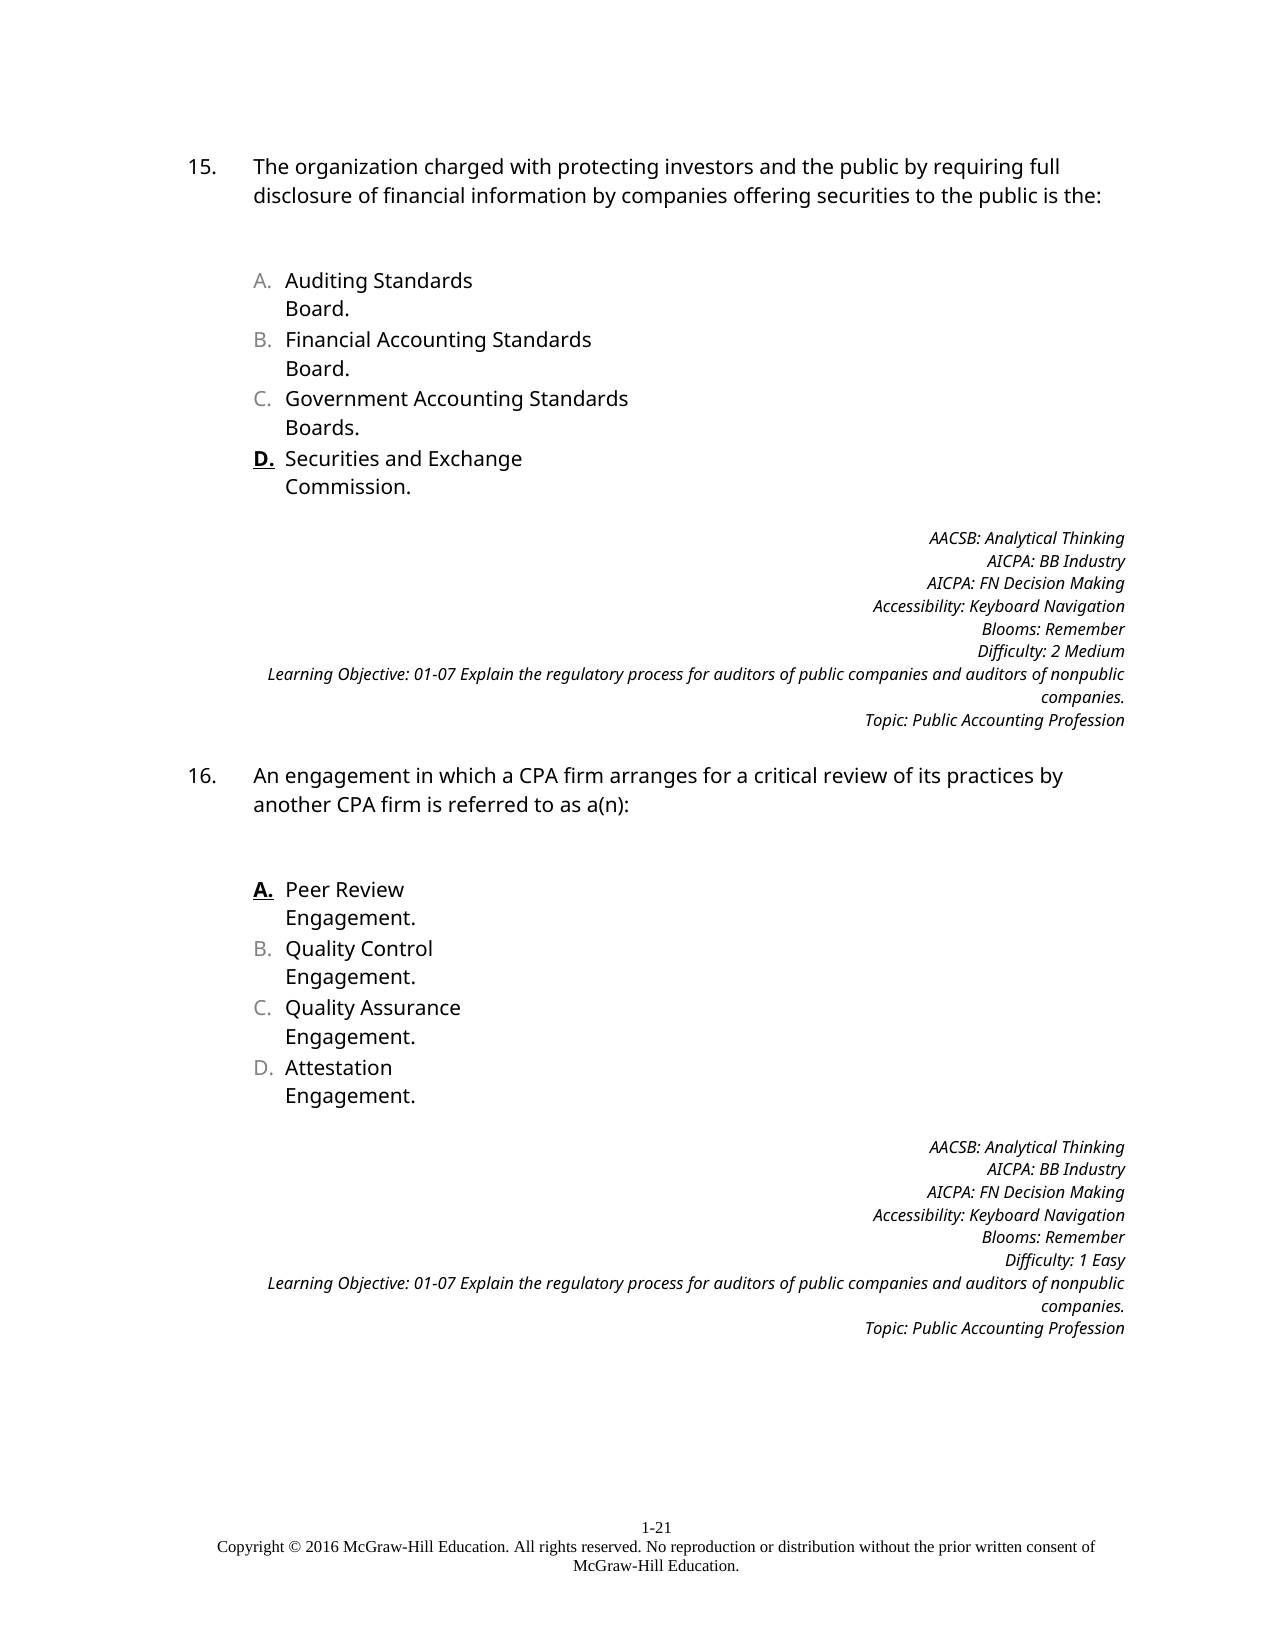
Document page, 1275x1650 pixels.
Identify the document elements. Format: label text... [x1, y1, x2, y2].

table_header AACSB: Analytical Thinking AICPA: BB Industry AICPA: FN Decision Making Accessibility: Keyboard Navigation Blooms: Remember Difficulty: 1 Easy Learning Objective: 01-07 Explain the regulatory process for auditors of public companies and auditors of nonpublic companies. Topic: Public Accounting Profession [188, 1135, 1125, 1368]
table_header AACSB: Analytical Thinking AICPA: BB Industry AICPA: FN Decision Making Accessibility: Keyboard Navigation Blooms: Remember Difficulty: 2 Medium Learning Objective: 01-07 Explain the regulatory process for auditors of public companies and auditors of nonpublic companies. Topic: Public Accounting Profession [188, 526, 1125, 759]
table_header 15. [188, 153, 253, 501]
table_header 16. [188, 761, 253, 1110]
table_header An engagement in which a CPA firm arranges for a critical review of its practices by another CPA firm is referred to as a(n): [253, 761, 1125, 1110]
table_header The organization charged with protecting investors and the public by requiring full disclosure of financial information by companies offering securities to the public is the: [253, 153, 1125, 501]
